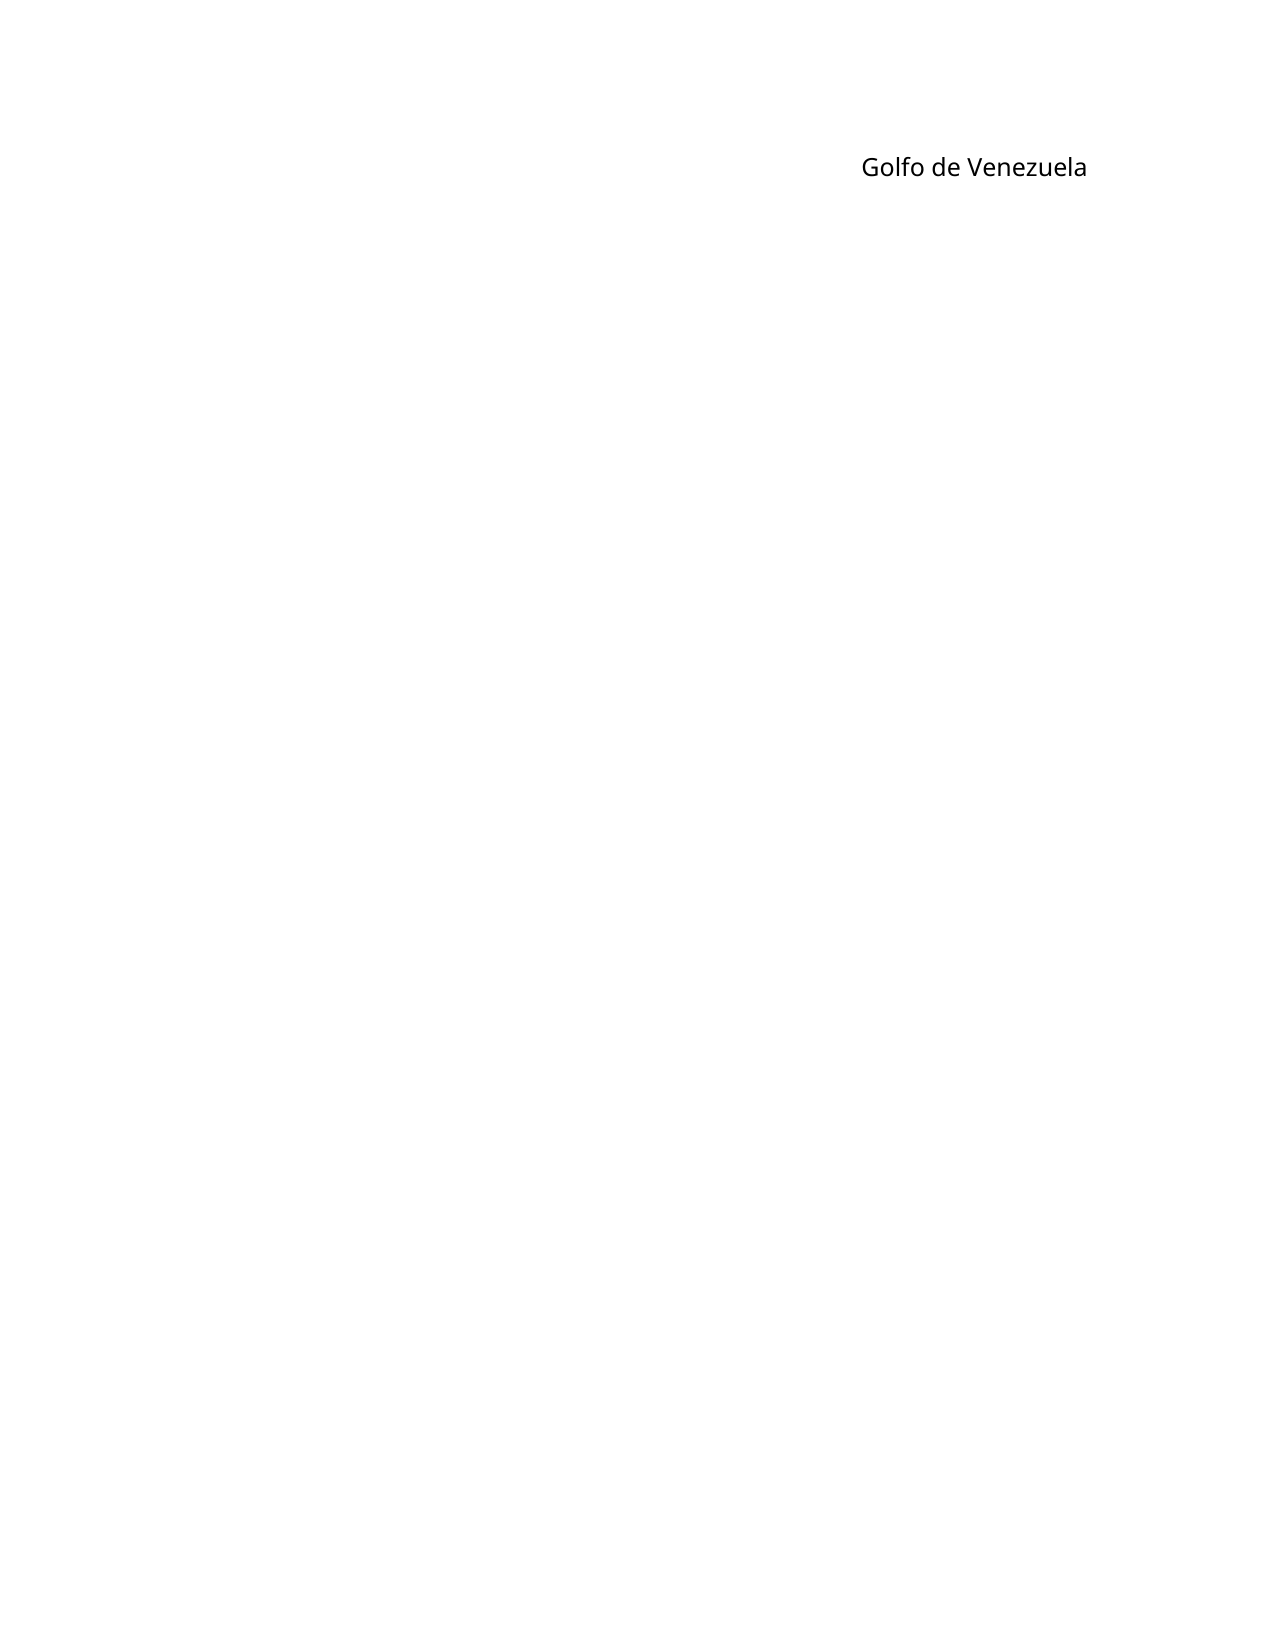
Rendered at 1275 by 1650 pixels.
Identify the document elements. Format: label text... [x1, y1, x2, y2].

text Golfo de Venezuela [187, 150, 1087, 184]
